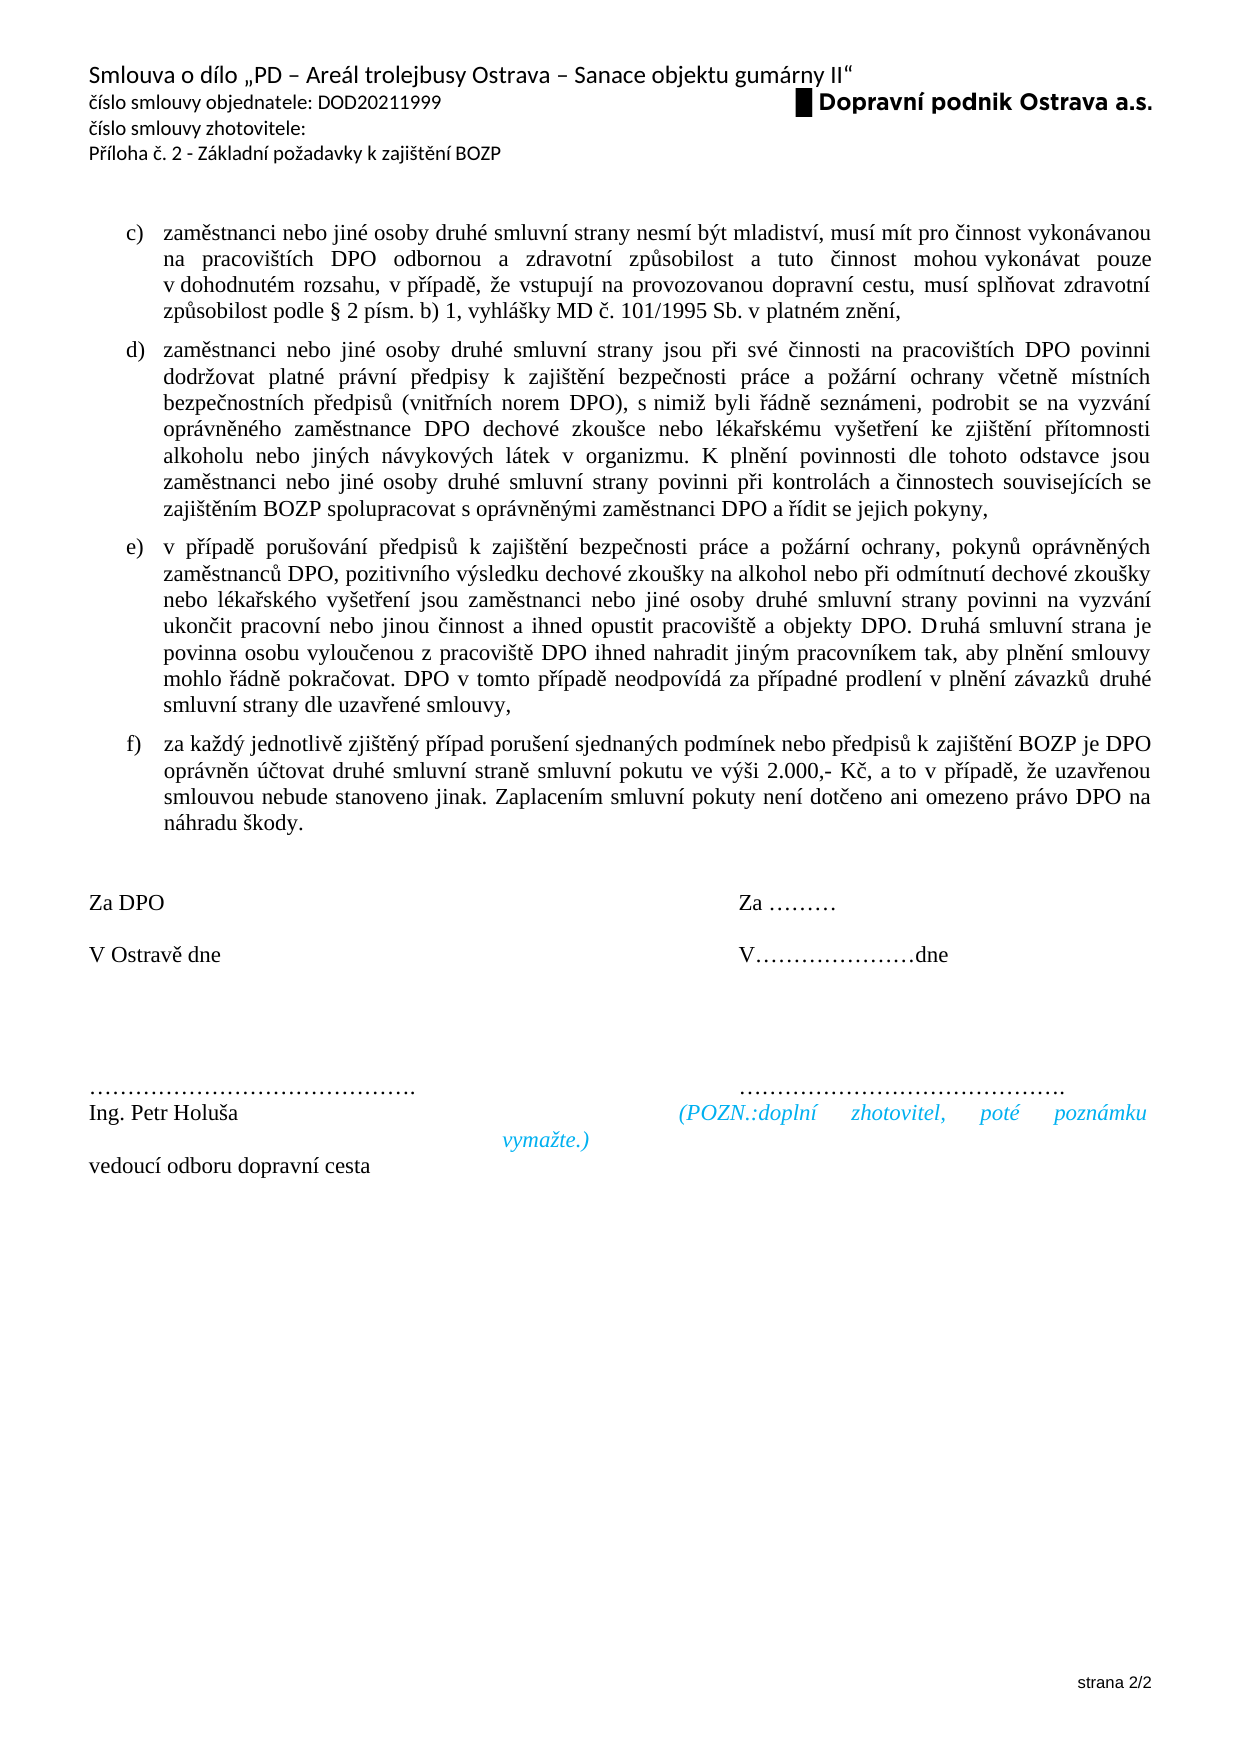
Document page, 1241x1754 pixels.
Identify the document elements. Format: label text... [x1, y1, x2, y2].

text e) v případě porušování předpisů k zajištění bezpečnosti práce a požární ochrany, pokynů oprávněných zaměstnanců DPO, pozitivního výsledku dechové zkoušky na alkohol nebo při odmítnutí dechové zkoušky nebo lékařského vyšetření jsou zaměstnanci nebo jiné osoby druhé smluvní strany povinni na vyzvání ukončit pracovní nebo jinou činnost a ihned opustit pracoviště a objekty DPO. Druhá smluvní strana je povinna osobu vyloučenou z pracoviště DPO ihned nahradit jiným pracovníkem tak, aby plnění smlouvy mohlo řádně pokračovat. DPO v tomto případě neodpovídá za případné prodlení v plnění závazků druhé smluvní strany dle uzavřené smlouvy, [126, 533, 1152, 718]
text Ing. Petr Holuša (POZN.:doplní zhotovitel, poté poznámku vymažte.) [89, 1099, 1149, 1152]
text vedoucí odboru dopravní cesta [89, 1152, 1149, 1178]
list zaměstnanci nebo jiné osoby druhé smluvní strany jsou při své činnosti na pracovištích DPO povinni dodržovat platné právní předpisy k zajištění bezpečnosti práce a požární ochrany včetně místních bezpečnostních předpisů (vnitřních norem DPO), s nimiž byli řádně seznámeni, podrobit se na vyzvání oprávněného zaměstnance DPO dechové zkoušce nebo lékařskému vyšetření ke zjištění přítomnosti alkoholu nebo jiných návykových látek v organizmu. K plnění povinnosti dle tohoto odstavce jsou zaměstnanci nebo jiné osoby druhé smluvní strany povinni při kontrolách a činnostech souvisejících se zajištěním BOZP spolupracovat s oprávněnými zaměstnanci DPO a řídit se jejich pokyny, [126, 336, 1152, 521]
picture [795, 88, 1152, 117]
text V Ostravě dne V…………………dne [89, 941, 1152, 968]
text f) za každý jednotlivě zjištěný případ porušení sjednaných podmínek nebo předpisů k zajištění BOZP je DPO oprávněn účtovat druhé smluvní straně smluvní pokutu ve výši 2.000,- Kč, a to v případě, že uzavřenou smlouvou nebude stanoveno jinak. Zaplacením smluvní pokuty není dotčeno ani omezeno právo DPO na náhradu škody. [126, 730, 1152, 836]
text ……………………………………. ……………………………………. [89, 1073, 1152, 1099]
text Za DPO Za ……… [89, 888, 1152, 915]
text c) zaměstnanci nebo jiné osoby druhé smluvní strany nesmí být mladiství, musí mít pro činnost vykonávanou na pracovištích DPO odbornou a zdravotní způsobilost a tuto činnost mohou vykonávat pouze v dohodnutém rozsahu, v případě, že vstupují na provozovanou dopravní cestu, musí splňovat zdravotní způsobilost podle § 2 písm. b) 1, vyhlášky MD č. 101/1995 Sb. v platném znění, [126, 218, 1152, 324]
